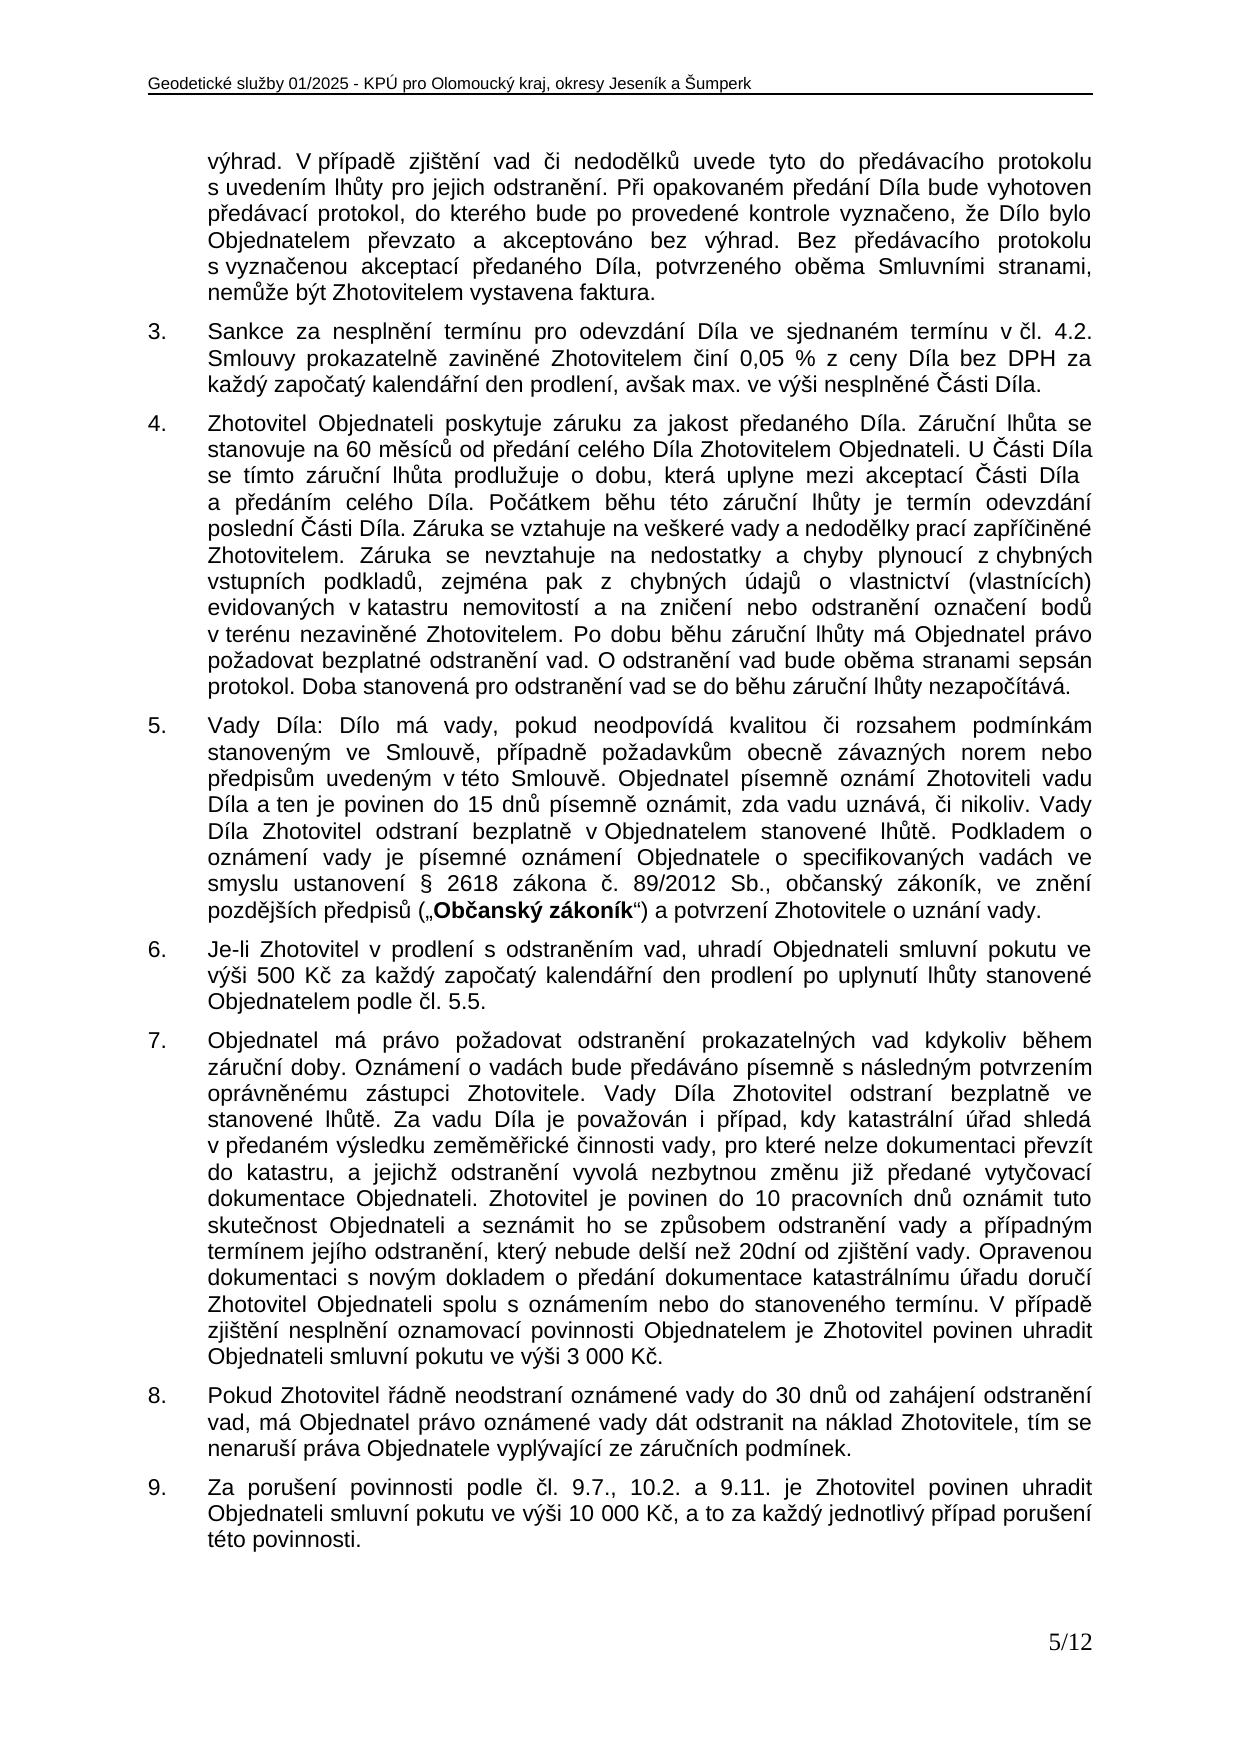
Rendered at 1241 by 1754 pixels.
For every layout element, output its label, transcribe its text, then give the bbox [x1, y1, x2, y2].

list Za porušení povinnosti podle čl. 9.7., 10.2. a 9.11. je Zhotovitel povinen uhradit Objednateli smluvní pokutu ve výši 10 000 Kč, a to za každý jednotlivý případ porušení této povinnosti. [148, 1474, 1093, 1553]
list Vady Díla: Dílo má vady, pokud neodpovídá kvalitou či rozsahem podmínkám stanoveným ve Smlouvě, případně požadavkům obecně závazných norem nebo předpisům uvedeným v této Smlouvě. Objednatel písemně oznámí Zhotoviteli vadu Díla a ten je povinen do 15 dnů písemně oznámit, zda vadu uznává, či nikoliv. Vady Díla Zhotovitel odstraní bezplatně v Objednatelem stanovené lhůtě. Podkladem o oznámení vady je písemné oznámení Objednatele o specifikovaných vadách ve smyslu ustanovení § 2618 zákona č. 89/2012 Sb., občanský zákoník, ve znění pozdějších předpisů („Občanský zákoník“) a potvrzení Zhotovitele o uznání vady. [148, 712, 1093, 923]
list Pokud Zhotovitel řádně neodstraní oznámené vady do 30 dnů od zahájení odstranění vad, má Objednatel právo oznámené vady dát odstranit na náklad Zhotovitele, tím se nenaruší práva Objednatele vyplývající ze záručních podmínek. [148, 1382, 1093, 1461]
list Objednatel má právo požadovat odstranění prokazatelných vad kdykoliv během záruční doby. Oznámení o vadách bude předáváno písemně s následným potvrzením oprávněnému zástupci Zhotovitele. Vady Díla Zhotovitel odstraní bezplatně ve stanovené lhůtě. Za vadu Díla je považován i případ, kdy katastrální úřad shledá v předaném výsledku zeměměřické činnosti vady, pro které nelze dokumentaci převzít do katastru, a jejichž odstranění vyvolá nezbytnou změnu již předané vytyčovací dokumentace Objednateli. Zhotovitel je povinen do 10 pracovních dnů oznámit tuto skutečnost Objednateli a seznámit ho se způsobem odstranění vady a případným termínem jejího odstranění, který nebude delší než 20dní od zjištění vady. Opravenou dokumentaci s novým dokladem o předání dokumentace katastrálnímu úřadu doručí Zhotovitel Objednateli spolu s oznámením nebo do stanoveného termínu. V případě zjištění nesplnění oznamovací povinnosti Objednatelem je Zhotovitel povinen uhradit Objednateli smluvní pokutu ve výši 3 000 Kč. [148, 1027, 1093, 1370]
list Je-li Zhotovitel v prodlení s odstraněním vad, uhradí Objednateli smluvní pokutu ve výši 500 Kč za každý započatý kalendářní den prodlení po uplynutí lhůty stanovené Objednatelem podle čl. 5.5. [148, 936, 1093, 1014]
list Sankce za nesplnění termínu pro odevzdání Díla ve sjednaném termínu v čl. 4.2. Smlouvy prokazatelně zaviněné Zhotovitelem činí 0,05 % z ceny Díla bez DPH za každý započatý kalendářní den prodlení, avšak max. ve výši nesplněné Části Díla. [148, 318, 1093, 397]
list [148, 148, 1093, 306]
list Zhotovitel Objednateli poskytuje záruku za jakost předaného Díla. Záruční lhůta se stanovuje na 60 měsíců od předání celého Díla Zhotovitelem Objednateli. U Části Díla se tímto záruční lhůta prodlužuje o dobu, která uplyne mezi akceptací Části Díla a předáním celého Díla. Počátkem běhu této záruční lhůty je termín odevzdání poslední Části Díla. Záruka se vztahuje na veškeré vady a nedodělky prací zapříčiněné Zhotovitelem. Záruka se nevztahuje na nedostatky a chyby plynoucí z chybných vstupních podkladů, zejména pak z chybných údajů o vlastnictví (vlastnících) evidovaných v katastru nemovitostí a na zničení nebo odstranění označení bodů v terénu nezaviněné Zhotovitelem. Po dobu běhu záruční lhůty má Objednatel právo požadovat bezplatné odstranění vad. O odstranění vad bude oběma stranami sepsán protokol. Doba stanovená pro odstranění vad se do běhu záruční lhůty nezapočítává. [148, 410, 1093, 700]
